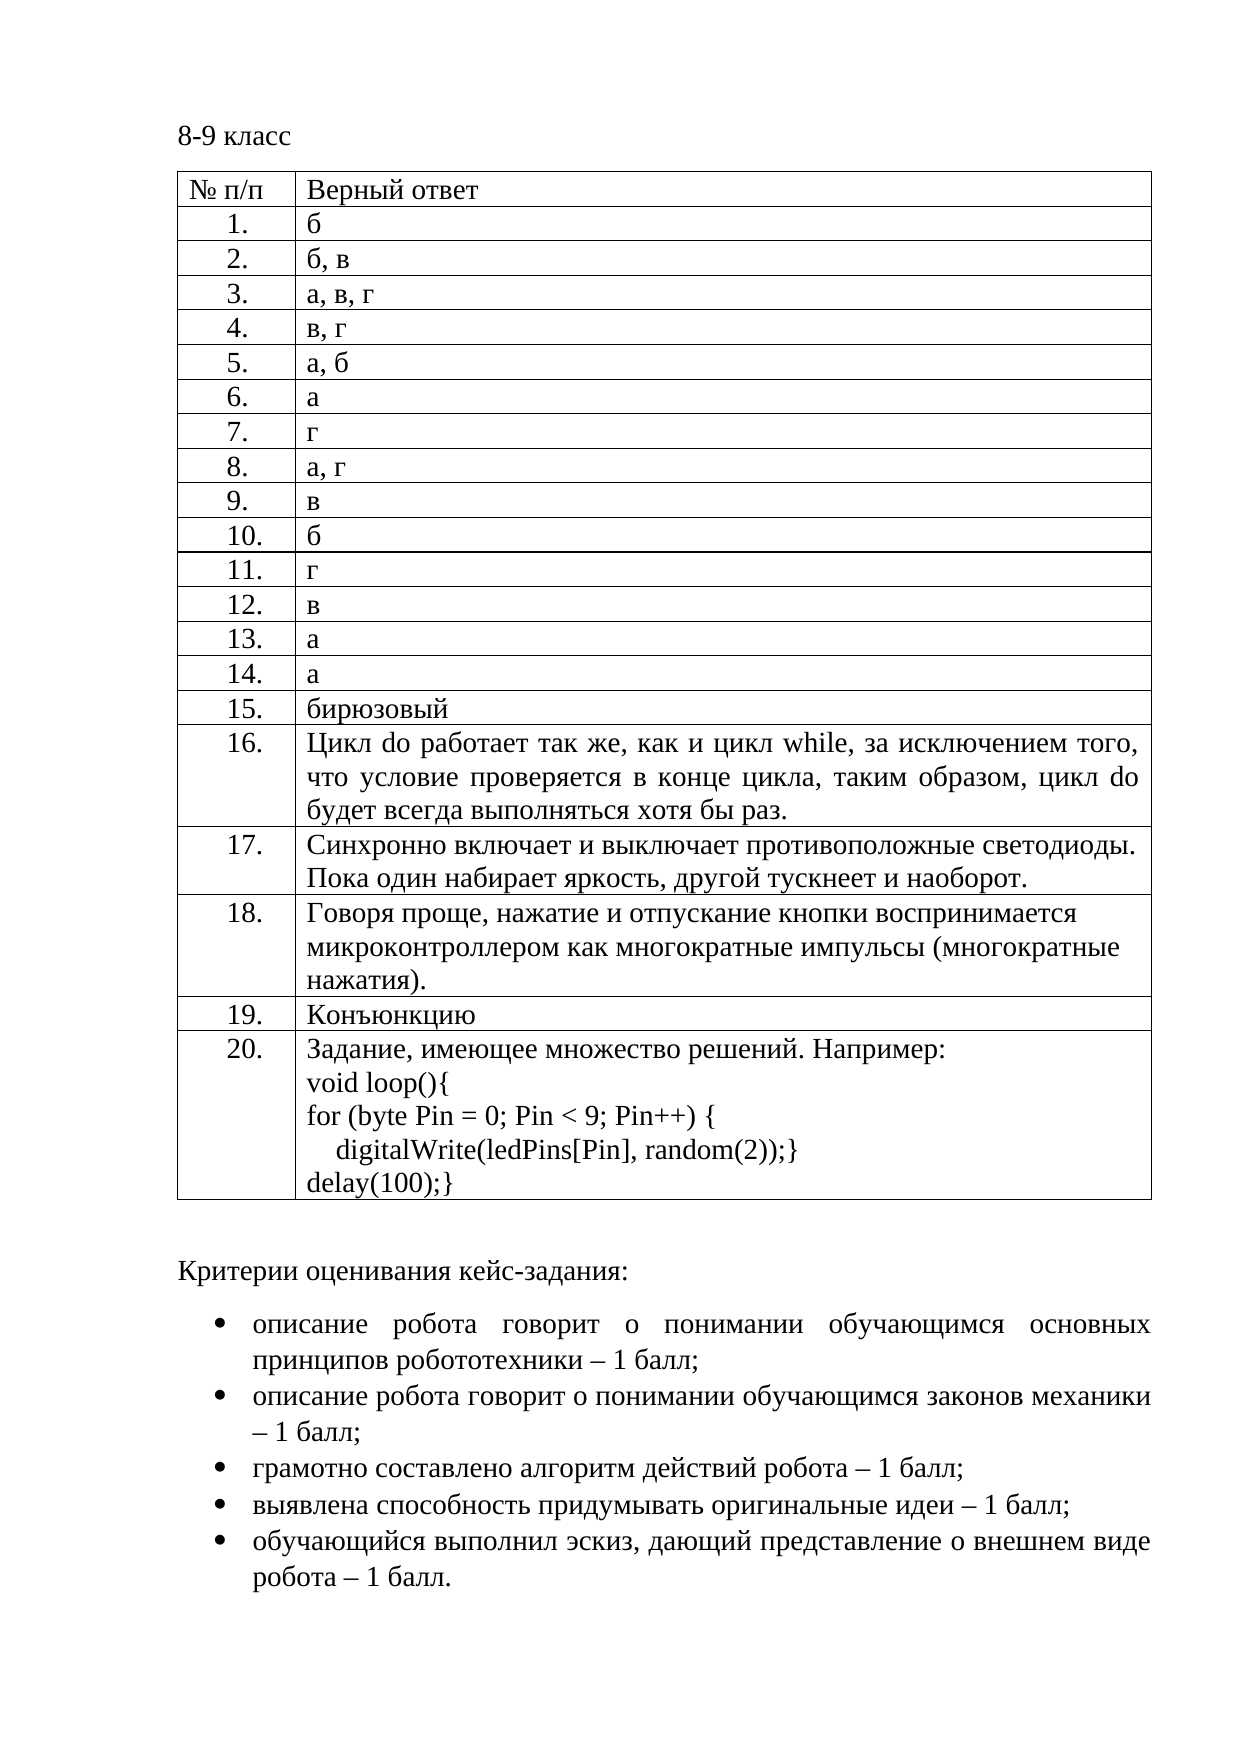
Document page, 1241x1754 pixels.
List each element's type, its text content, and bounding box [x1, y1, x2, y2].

table_cell [178, 380, 295, 413]
table_cell а [296, 622, 1151, 655]
table_cell [178, 414, 295, 448]
table_cell [178, 691, 295, 724]
table_cell [178, 725, 295, 826]
list описание робота говорит о понимании обучающимся основных принципов робототехники – 1 балл; [215, 1306, 1152, 1376]
table_cell Синхронно включает и выключает противоположные светодиоды. Пока один набирает яркость, другой тускнеет и наоборот. [296, 827, 1151, 894]
table_cell [178, 587, 295, 621]
table_cell а, б [296, 345, 1151, 378]
table_cell [178, 1031, 295, 1199]
list описание робота говорит о понимании обучающимся законов механики – 1 балл; [215, 1378, 1152, 1448]
table_cell Конъюнкцию [296, 997, 1151, 1030]
table_cell б, в [296, 241, 1151, 275]
table_cell в [296, 483, 1151, 517]
list обучающийся выполнил эскиз, дающий представление о внешнем виде робота – 1 балл. [215, 1523, 1152, 1593]
table_cell а, г [296, 449, 1151, 482]
table_cell [178, 310, 295, 344]
table_cell а [296, 656, 1151, 690]
table_cell г [296, 414, 1151, 448]
table_cell в, г [296, 310, 1151, 344]
table_cell [178, 553, 295, 586]
table_cell [178, 827, 295, 894]
text Критерии оценивания кейс-задания: [177, 1253, 1152, 1286]
table_cell [178, 241, 295, 275]
table_cell а, в, г [296, 276, 1151, 309]
table_cell б [296, 207, 1151, 240]
table_header Верный ответ [296, 172, 1151, 206]
table_cell [178, 656, 295, 690]
table_cell [178, 449, 295, 482]
table_cell [178, 483, 295, 517]
table_cell Цикл do работает так же, как и цикл while, за исключением того, что условие проверяется в конце цикла, таким образом, цикл do будет всегда выполняться хотя бы раз. [296, 725, 1151, 826]
table_cell [178, 518, 295, 551]
list грамотно составлено алгоритм действий робота – 1 балл; [215, 1451, 1152, 1484]
text 8-9 класс [177, 118, 1152, 152]
table_cell Говоря проще, нажатие и отпускание кнопки воспринимается микроконтроллером как многократные импульсы (многократные нажатия). [296, 895, 1151, 996]
table_cell [178, 997, 295, 1030]
table_cell а [296, 380, 1151, 413]
table_cell [178, 207, 295, 240]
table_cell [178, 345, 295, 378]
table_cell [178, 622, 295, 655]
table_cell в [296, 587, 1151, 621]
table_cell [178, 276, 295, 309]
table_cell б [296, 518, 1151, 551]
table_cell бирюзовый [296, 691, 1151, 724]
table_cell г [296, 553, 1151, 586]
table_cell Задание, имеющее множество решений. Например: void loop(){ for (byte Pin = 0; Pin < 9; Pin++) { digitalWrite(ledPins[Pin], random(2));} delay(100);} [296, 1031, 1151, 1199]
table_header № п/п [178, 172, 295, 206]
list выявлена способность придумывать оригинальные идеи – 1 балл; [215, 1487, 1152, 1520]
table_cell [178, 895, 295, 996]
